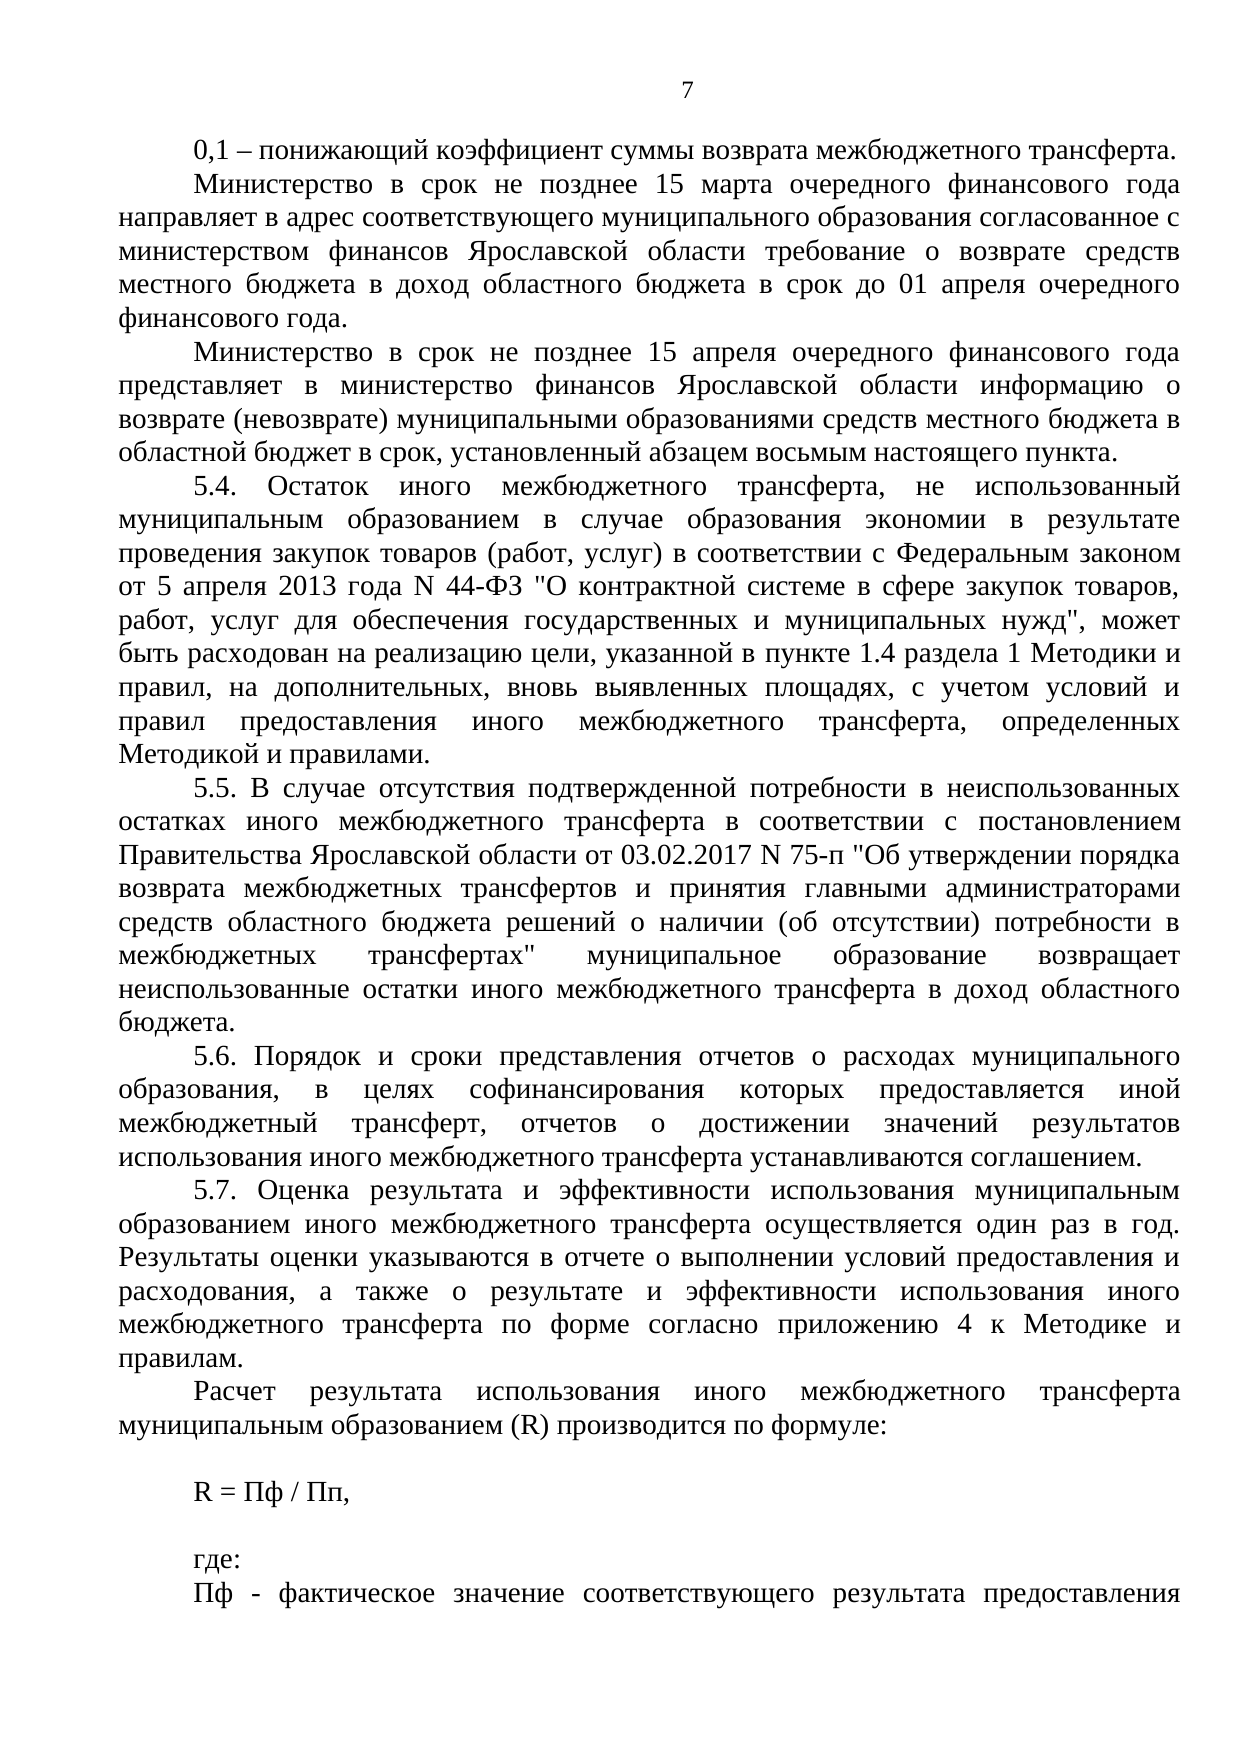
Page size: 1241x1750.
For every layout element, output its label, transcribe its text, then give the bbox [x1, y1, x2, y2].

text R = Пф / Пп, [118, 1474, 1181, 1508]
text 5.6. Порядок и сроки представления отчетов о расходах муниципального образования, в целях софинансирования которых предоставляется иной межбюджетный трансферт, отчетов о достижении значений результатов использования иного межбюджетного трансферта устанавливаются соглашением. [118, 1038, 1181, 1172]
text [118, 1575, 1181, 1608]
text Расчет результата использования иного межбюджетного трансферта муниципальным образованием (R) производится по формуле: [118, 1373, 1181, 1441]
text 5.5. В случае отсутствия подтвержденной потребности в неиспользованных остатках иного межбюджетного трансферта в соответствии с постановлением Правительства Ярославской области от 03.02.2017 N 75-п "Об утверждении порядка возврата межбюджетных трансфертов и принятия главными администраторами средств областного бюджета решений о наличии (об отсутствии) потребности в межбюджетных трансфертах" муниципальное образование возвращает неиспользованные остатки иного межбюджетного трансферта в доход областного бюджета. [118, 770, 1181, 1038]
text где: [118, 1541, 1181, 1575]
text 5.4. Остаток иного межбюджетного трансферта, не использованный муниципальным образованием в случае образования экономии в результате проведения закупок товаров (работ, услуг) в соответствии с Федеральным законом от 5 апреля 2013 года N 44-ФЗ "О контрактной системе в сфере закупок товаров, работ, услуг для обеспечения государственных и муниципальных нужд", может быть расходован на реализацию цели, указанной в пункте 1.4 раздела 1 Методики и правил, на дополнительных, вновь выявленных площадях, с учетом условий и правил предоставления иного межбюджетного трансферта, определенных Методикой и правилами. [118, 468, 1181, 770]
text Министерство в срок не позднее 15 марта очередного финансового года направляет в адрес соответствующего муниципального образования согласованное с министерством финансов Ярославской области требование о возврате средств местного бюджета в доход областного бюджета в срок до 01 апреля очередного финансового года. [118, 166, 1181, 334]
text 5.7. Оценка результата и эффективности использования муниципальным образованием иного межбюджетного трансферта осуществляется один раз в год. Результаты оценки указываются в отчете о выполнении условий предоставления и расходования, а также о результате и эффективности использования иного межбюджетного трансферта по форме согласно приложению 4 к Методике и правилам. [118, 1172, 1181, 1373]
text 0,1 – понижающий коэффициент суммы возврата межбюджетного трансферта. [118, 132, 1181, 166]
text Министерство в срок не позднее 15 апреля очередного финансового года представляет в министерство финансов Ярославской области информацию о возврате (невозврате) муниципальными образованиями средств местного бюджета в областной бюджет в срок, установленный абзацем восьмым настоящего пункта. [118, 334, 1181, 468]
